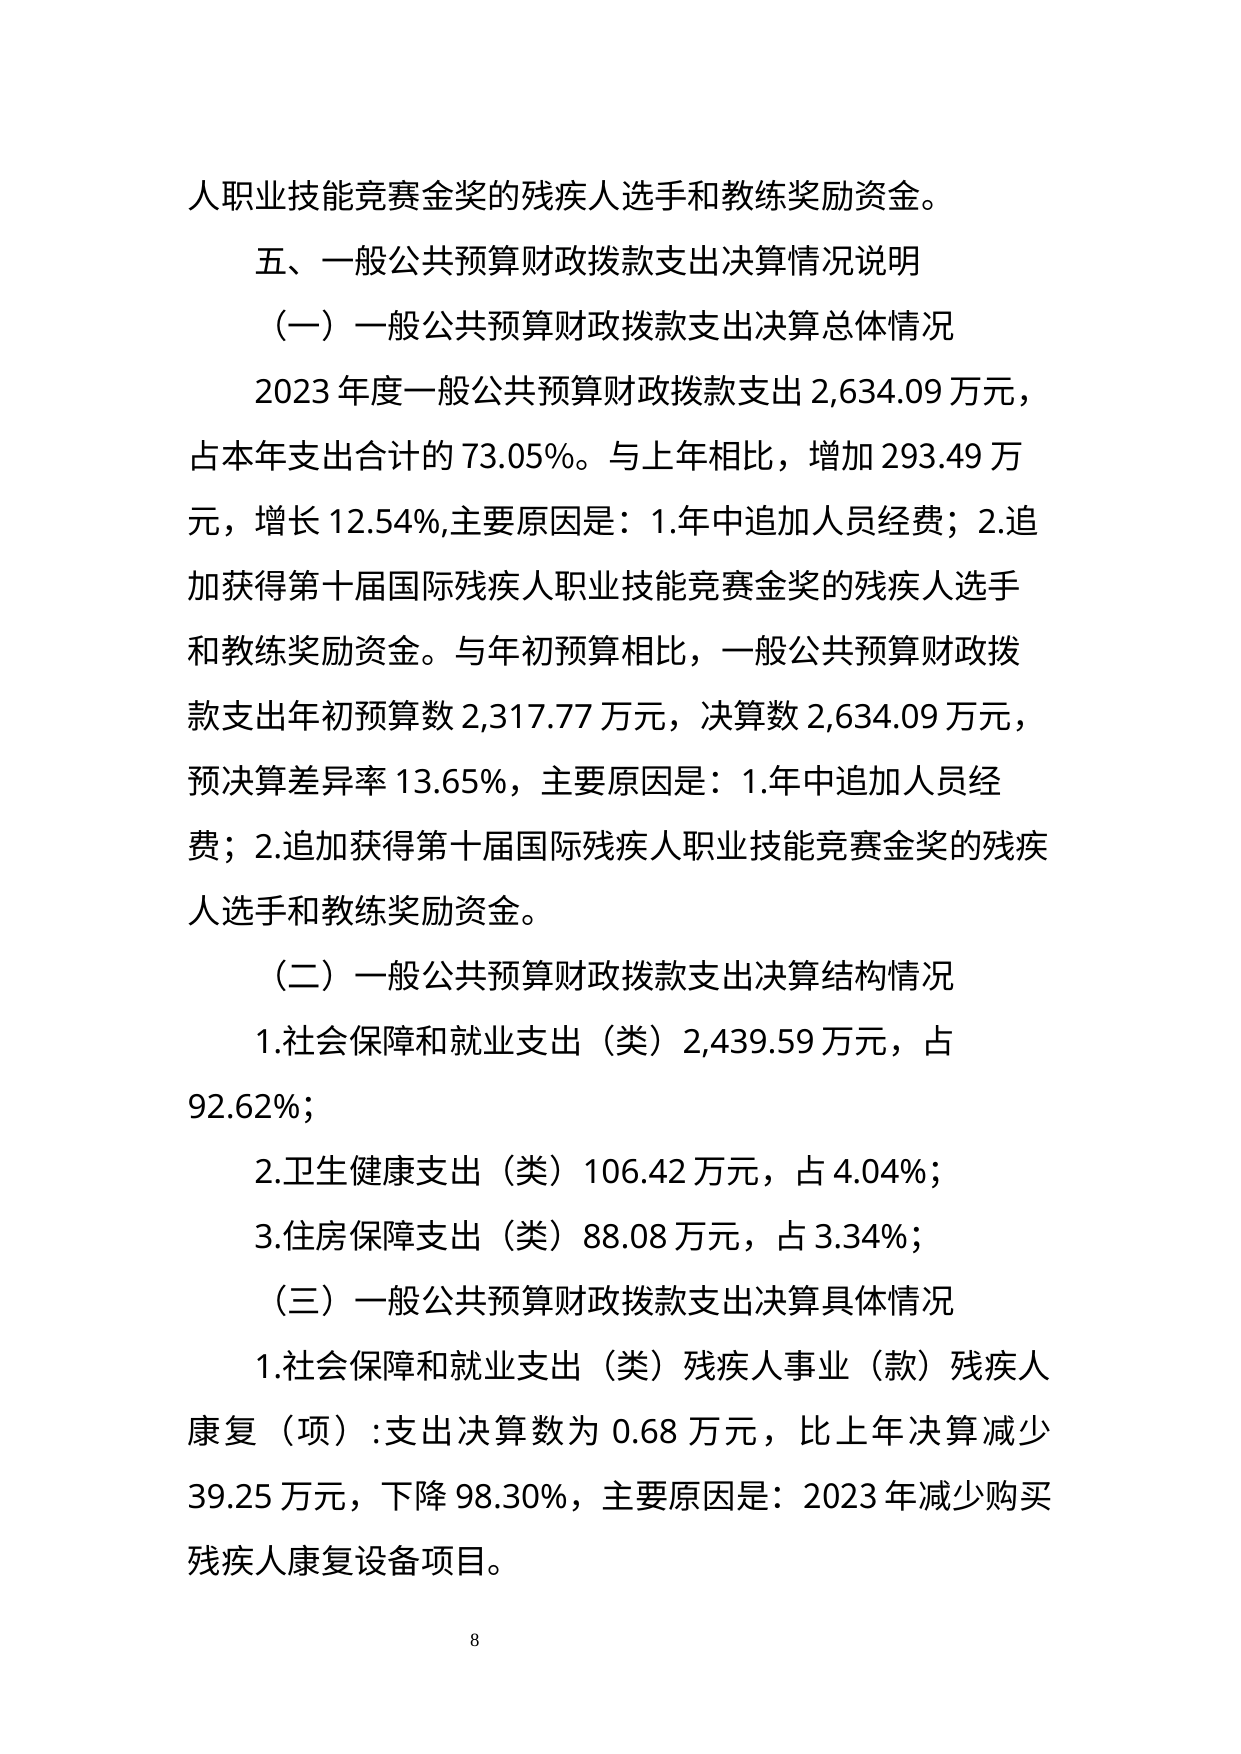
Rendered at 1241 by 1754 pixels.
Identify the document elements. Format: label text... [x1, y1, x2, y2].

text （一）一般公共预算财政拨款支出决算总体情况 [187, 292, 1053, 357]
text 2.卫生健康支出（类）106.42万元，占4.04%； [187, 1137, 1053, 1202]
text （三）一般公共预算财政拨款支出决算具体情况 [187, 1267, 1053, 1332]
text 1.社会保障和就业支出（类）2,439.59万元，占92.62%； [187, 1007, 1053, 1137]
text 3.住房保障支出（类）88.08万元，占3.34%； [187, 1202, 1053, 1267]
text 五、一般公共预算财政拨款支出决算情况说明 [187, 227, 1053, 292]
text 2023年度一般公共预算财政拨款支出2,634.09万元，占本年支出合计的73.05%。与上年相比，增加293.49万元，增长12.54%,主要原因是：1.年中追加人员经费；2.追加获得第十届国际残疾人职业技能竞赛金奖的残疾人选手和教练奖励资金。与年初预算相比，一般公共预算财政拨款支出年初预算数2,317.77万元，决算数2,634.09万元，预决算差异率13.65%，主要原因是：1.年中追加人员经费；2.追加获得第十届国际残疾人职业技能竞赛金奖的残疾人选手和教练奖励资金。 [187, 357, 1053, 942]
text 1.社会保障和就业支出（类）残疾人事业（款）残疾人康复（项）:支出决算数为0.68万元，比上年决算减少39.25万元，下降98.30%，主要原因是：2023年减少购买残疾人康复设备项目。 [187, 1332, 1053, 1592]
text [187, 162, 1053, 227]
list 一般公共预算财政拨款支出决算结构情况 [187, 942, 1053, 1007]
